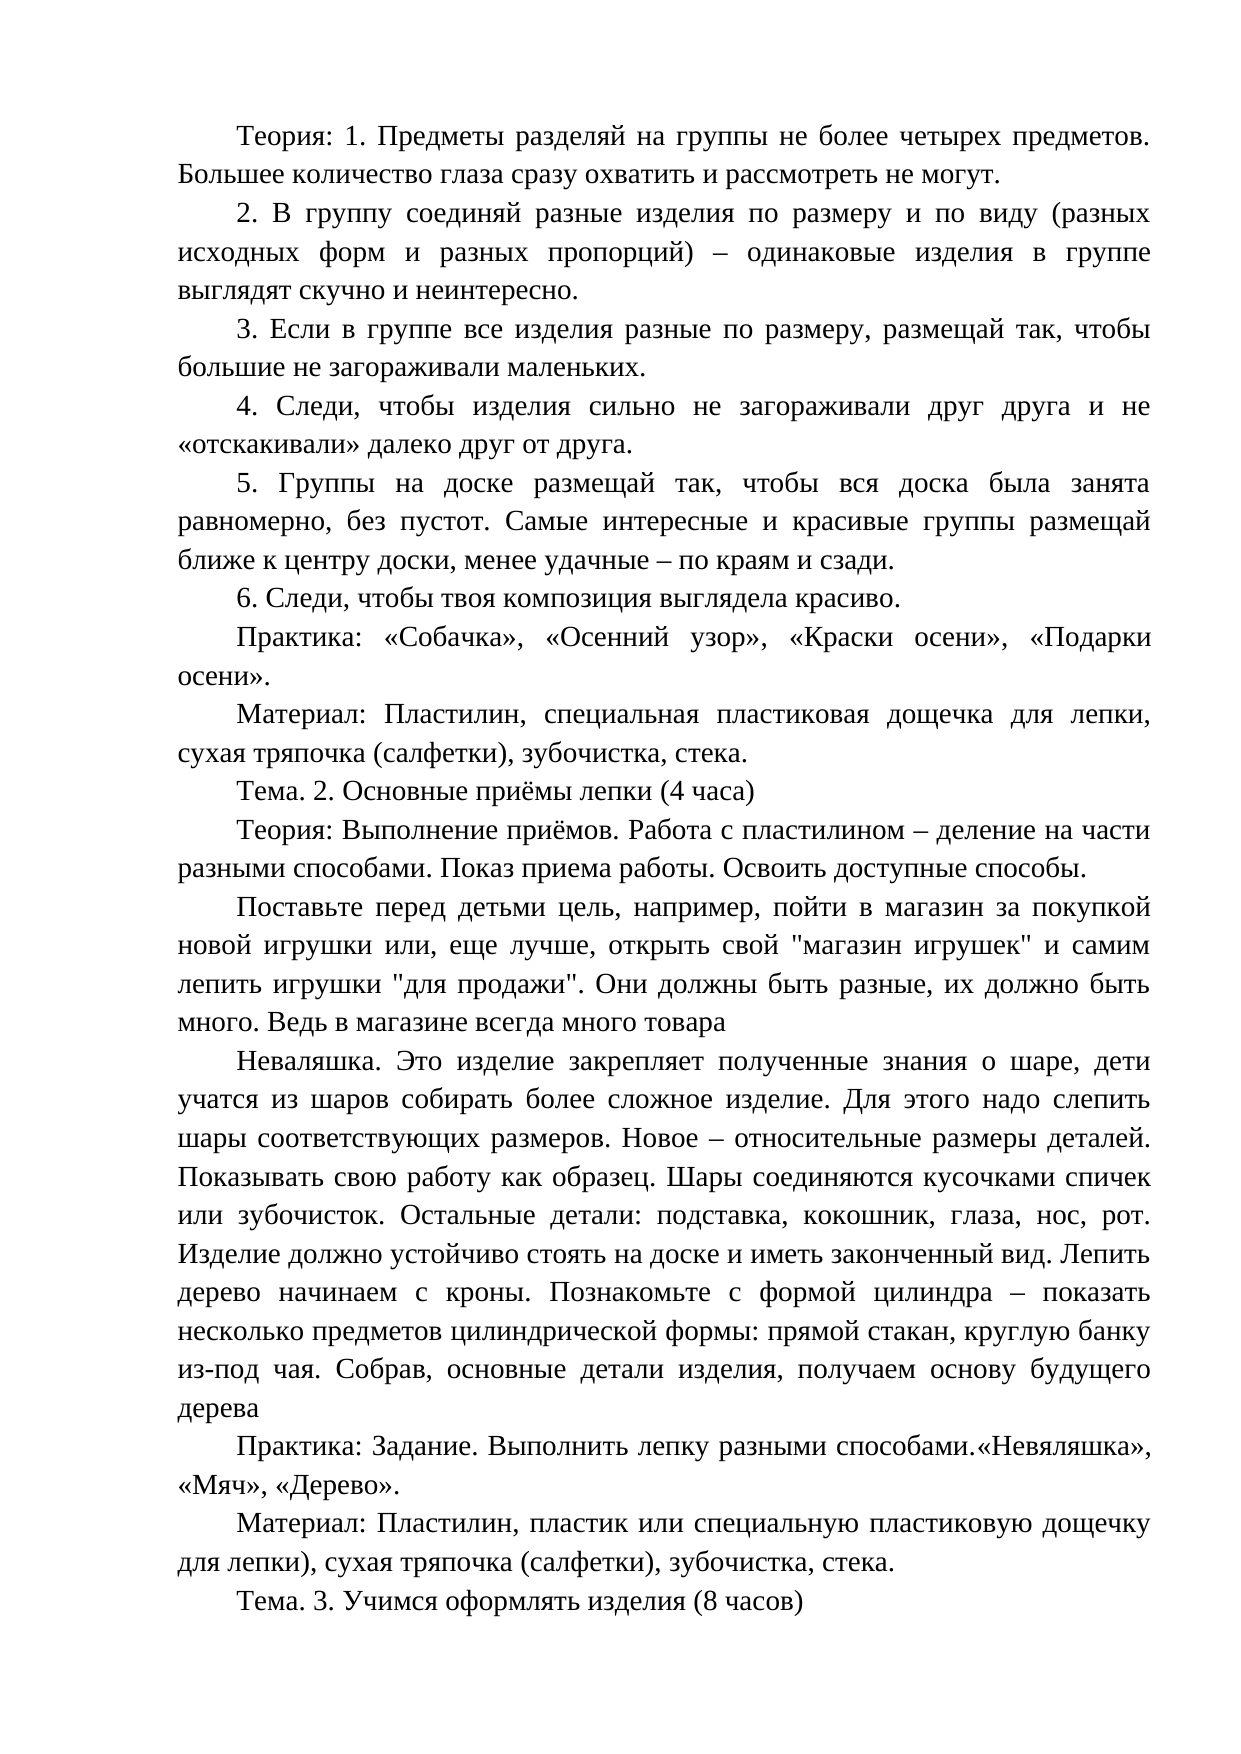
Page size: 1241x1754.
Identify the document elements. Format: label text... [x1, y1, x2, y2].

text Материал: Пластилин, пластик или специальную пластиковую дощечку для лепки), сухая тряпочка (салфетки), зубочистка, стека. [177, 1506, 1152, 1578]
list 6. Следи, чтобы твоя композиция выглядела красиво. [177, 581, 1152, 614]
text Практика: Задание. Выполнить лепку разными способами.«Невяляшка», «Мяч», «Дерево». [177, 1428, 1152, 1501]
text Материал: Пластилин, специальная пластиковая дощечка для лепки, сухая тряпочка (салфетки), зубочистка, стека. [177, 696, 1152, 768]
list 3. Если в группе все изделия разные по размеру, размещай так, чтобы большие не загораживали маленьких. [177, 311, 1152, 383]
text Практика: «Собачка», «Осенний узор», «Краски осени», «Подарки осени». [177, 619, 1152, 691]
text Теория: Выполнение приёмов. Работа с пластилином – деление на части разными способами. Показ приема работы. Освоить доступные способы. [177, 812, 1152, 884]
text 4. Следи, чтобы изделия сильно не загораживали друг друга и не «отскакивали» далеко друг от друга. [177, 388, 1152, 460]
text Тема. 2. Основные приёмы лепки (4 часа) [177, 773, 1152, 807]
text Неваляшка. Это изделие закрепляет полученные знания о шаре, дети учатся из шаров собирать более сложное изделие. Для этого надо слепить шары соответствующих размеров. Новое – относительные размеры деталей. Показывать свою работу как образец. Шары соединяются кусочками спичек или зубочисток. Остальные детали: подставка, кокошник, глаза, нос, рот. Изделие должно устойчиво стоять на доске и иметь законченный вид. Лепить дерево начинаем с кроны. Познакомьте с формой цилиндра – показать несколько предметов цилиндрической формы: прямой стакан, круглую банку из-под чая. Собрав, основные детали изделия, получаем основу будущего дерева [177, 1043, 1152, 1423]
text 2. В группу соединяй разные изделия по размеру и по виду (разных исходных форм и разных пропорций) – одинаковые изделия в группе выглядят скучно и неинтересно. [177, 195, 1152, 306]
list 5. Группы на доске размещай так, чтобы вся доска была занята равномерно, без пустот. Самые интересные и красивые группы размещай ближе к центру доски, менее удачные – по краям и сзади. [177, 465, 1152, 576]
text Поставьте перед детьми цель, например, пойти в магазин за покупкой новой игрушки или, еще лучше, открыть свой "магазин игрушек" и самим лепить игрушки "для продажи". Они должны быть разные, их должно быть много. Ведь в магазине всегда много товара [177, 889, 1152, 1038]
list Теория: 1. Предметы разделяй на группы не более четырех предметов. Большее количество глаза сразу охватить и рассмотреть не могут. [177, 118, 1152, 190]
text Тема. 3. Учимся оформлять изделия (8 часов) [177, 1583, 1152, 1616]
